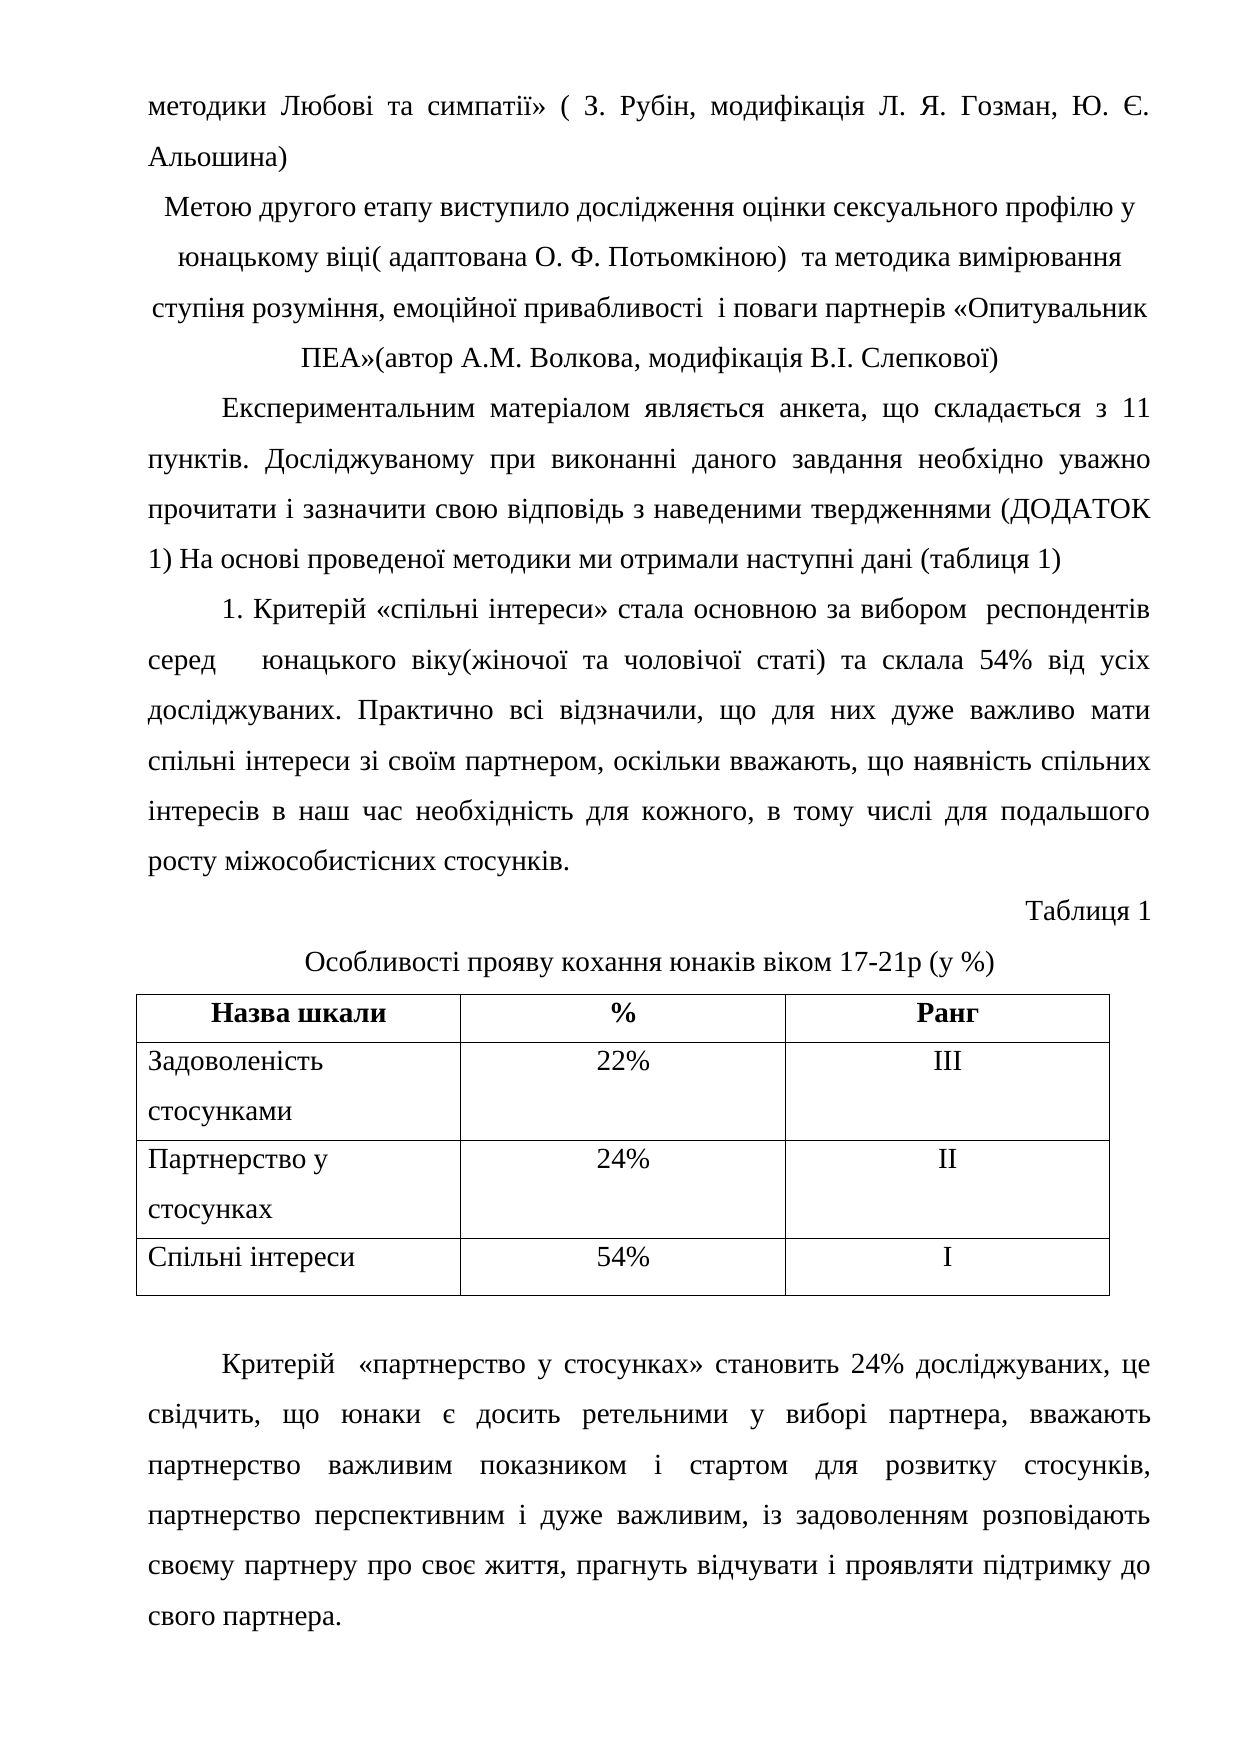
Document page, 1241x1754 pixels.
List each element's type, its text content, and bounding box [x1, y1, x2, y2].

text 1. Критерій «спільні інтереси» стала основною за вибором респондентів серед юнацького віку(жіночої та чоловічої статі) та склала 54% від усіх досліджуваних. Практично всі відзначили, що для них дуже важливо мати спільні інтереси зі своїм партнером, оскільки вважають, що наявність спільних інтересів в наш час необхідність для кожного, в тому числі для подальшого росту міжособистісних стосунків. [148, 592, 1152, 877]
table_cell 54% [461, 1239, 785, 1295]
table_cell Задоволеність стосунками [137, 1043, 460, 1140]
table_header Назва шкали [137, 995, 460, 1042]
table_header Ранг [786, 995, 1109, 1042]
table_cell Спільні інтереси [137, 1239, 460, 1295]
table_cell ІІІ [786, 1043, 1109, 1140]
table_cell 24% [461, 1141, 785, 1238]
table_cell Партнерство у стосунках [137, 1141, 460, 1238]
text Особливості прояву кохання юнаків віком 17-21р (у %) [148, 944, 1152, 977]
table_cell 22% [461, 1043, 785, 1140]
text Таблиця 1 [148, 893, 1152, 927]
table_cell І [786, 1239, 1109, 1295]
text Експериментальним матеріалом являється анкета, що складається з 11 пунктів. Досліджуваному при виконанні даного завдання необхідно уважно прочитати і зазначити свою відповідь з наведеними твердженнями (ДОДАТОК 1) На основі проведеної методики ми отримали наступні дані (таблиця 1) [148, 390, 1152, 575]
table_cell ІІ [786, 1141, 1109, 1238]
table_header % [461, 995, 785, 1042]
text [148, 88, 1152, 172]
list Критерій «партнерство у стосунках» становить 24% досліджуваних, це свідчить, що юнаки є досить ретельними у виборі партнера, вважають партнерство важливим показником і стартом для розвитку стосунків, партнерство перспективним і дуже важливим, із задоволенням розповідають своєму партнеру про своє життя, прагнуть відчувати і проявляти підтримку до свого партнера. [148, 1346, 1152, 1631]
text Метою другого етапу виступило дослідження оцінки сексуального профілю у юнацькому віці( адаптована О. Ф. Потьомкіною) та методика вимірювання ступіня розуміння, емоційної привабливості і поваги партнерів «Опитувальник ПЕА»(автор А.М. Волкова, модифікація В.І. Слепкової) [148, 189, 1152, 374]
